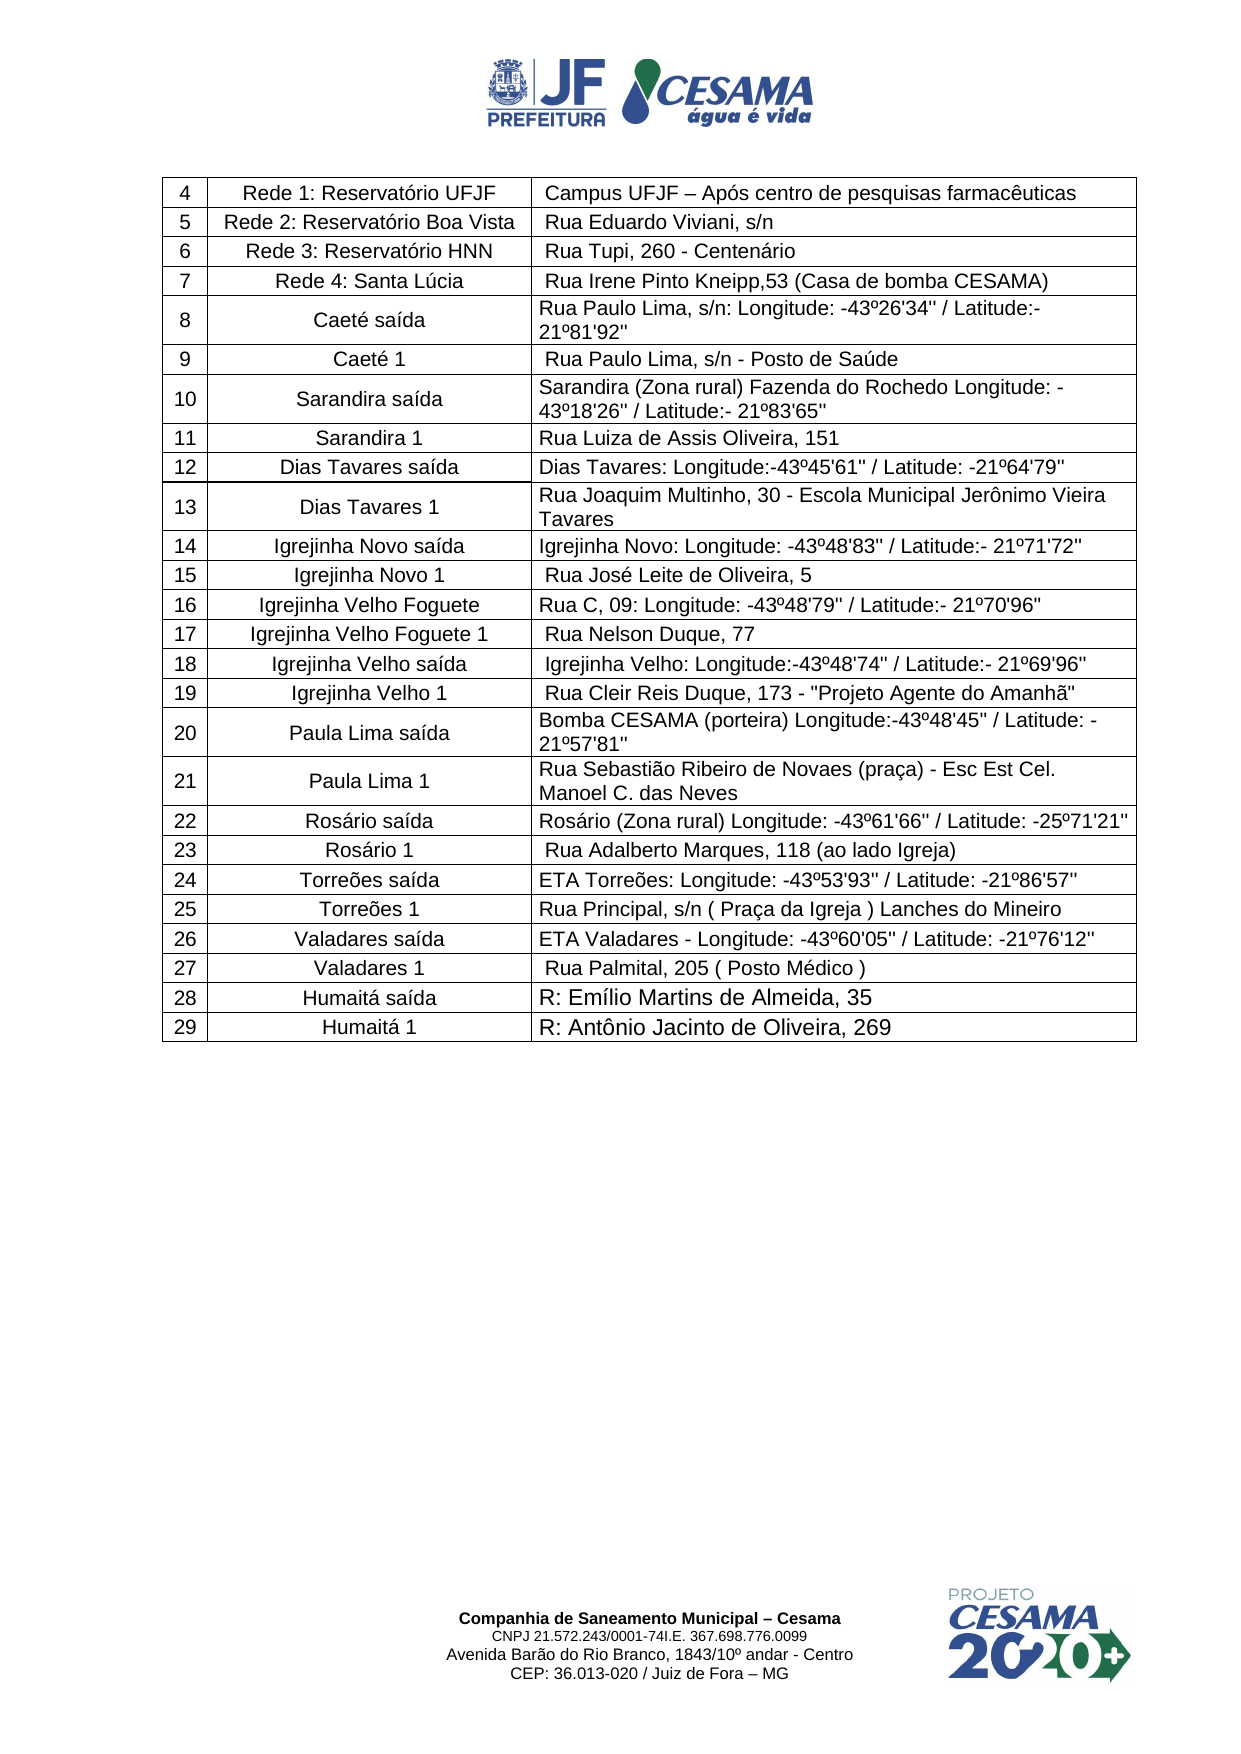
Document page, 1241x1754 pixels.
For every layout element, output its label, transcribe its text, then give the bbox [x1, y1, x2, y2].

table_cell Rosário 1 [208, 836, 531, 864]
table_cell 16 [163, 590, 207, 619]
table_cell Igrejinha Velho Foguete 1 [208, 620, 531, 648]
table_cell 4 [163, 178, 207, 207]
table_cell 26 [163, 924, 207, 953]
table_cell Rosário (Zona rural) Longitude: -43º61'66'' / Latitude: -25º71'21'' [532, 806, 1136, 835]
table_cell R: Emílio Martins de Almeida, 35 [532, 983, 1136, 1012]
table_cell 11 [163, 424, 207, 452]
table_cell 24 [163, 865, 207, 894]
table_cell 15 [163, 561, 207, 589]
table_cell 17 [163, 620, 207, 648]
table_cell Sarandira 1 [208, 424, 531, 452]
table_cell Rua Paulo Lima, s/n - Posto de Saúde [532, 345, 1136, 373]
table_cell Humaitá saída [208, 983, 531, 1012]
table_cell Rua Principal, s/n ( Praça da Igreja ) Lanches do Mineiro [532, 895, 1136, 923]
table_cell 9 [163, 345, 207, 373]
table_cell 23 [163, 836, 207, 864]
table_cell Sarandira (Zona rural) Fazenda do Rochedo Longitude: -43º18'26'' / Latitude:- 21º83'65'' [532, 375, 1136, 422]
table_cell Caeté 1 [208, 345, 531, 373]
table_cell Rua C, 09: Longitude: -43º48'79'' / Latitude:- 21º70'96'' [532, 590, 1136, 619]
table_cell Rede 4: Santa Lúcia [208, 267, 531, 295]
table_cell Bomba CESAMA (porteira) Longitude:-43º48'45'' / Latitude: -21º57'81'' [532, 708, 1136, 756]
table_cell Igrejinha Velho Foguete [208, 590, 531, 619]
table_cell 12 [163, 453, 207, 481]
table_cell ETA Valadares - Longitude: -43º60'05'' / Latitude: -21º76'12'' [532, 924, 1136, 953]
table_cell 7 [163, 267, 207, 295]
table_cell Igrejinha Velho saída [208, 649, 531, 678]
table_cell 20 [163, 708, 207, 756]
table_cell Rua Nelson Duque, 77 [532, 620, 1136, 648]
table_cell 14 [163, 531, 207, 560]
table_cell Rua Luiza de Assis Oliveira, 151 [532, 424, 1136, 452]
table_cell Rua Sebastião Ribeiro de Novaes (praça) - Esc Est Cel. Manoel C. das Neves [532, 757, 1136, 805]
table_cell Sarandira saída [208, 375, 531, 422]
table_cell Rua Irene Pinto Kneipp,53 (Casa de bomba CESAMA) [532, 267, 1136, 295]
table_cell 18 [163, 649, 207, 678]
picture [486, 59, 813, 127]
table_cell Campus UFJF – Após centro de pesquisas farmacêuticas [532, 178, 1136, 207]
table_cell Caeté saída [208, 296, 531, 344]
table_cell Rua Palmital, 205 ( Posto Médico ) [532, 954, 1136, 982]
table_cell 10 [163, 375, 207, 422]
table_cell 25 [163, 895, 207, 923]
table_cell 5 [163, 208, 207, 236]
table_cell Rua Paulo Lima, s/n: Longitude: -43º26'34'' / Latitude:- 21º81'92'' [532, 296, 1136, 344]
table_cell Rede 2: Reservatório Boa Vista [208, 208, 531, 236]
table_cell Igrejinha Velho: Longitude:-43º48'74'' / Latitude:- 21º69'96'' [532, 649, 1136, 678]
table_cell Paula Lima 1 [208, 757, 531, 805]
table_cell 28 [163, 983, 207, 1012]
table_cell Rua Cleir Reis Duque, 173 - "Projeto Agente do Amanhã" [532, 679, 1136, 707]
table_cell 8 [163, 296, 207, 344]
table_cell Rua Eduardo Viviani, s/n [532, 208, 1136, 236]
table_cell Valadares 1 [208, 954, 531, 982]
table_cell 13 [163, 483, 207, 530]
table_cell R: Antônio Jacinto de Oliveira, 269 [532, 1013, 1136, 1041]
table_cell Dias Tavares 1 [208, 483, 531, 530]
table_cell Igrejinha Novo: Longitude: -43º48'83'' / Latitude:- 21º71'72'' [532, 531, 1136, 560]
table_cell 19 [163, 679, 207, 707]
table_cell Rede 3: Reservatório HNN [208, 237, 531, 266]
table_cell 22 [163, 806, 207, 835]
table_cell Rua Adalberto Marques, 118 (ao lado Igreja) [532, 836, 1136, 864]
table_cell 27 [163, 954, 207, 982]
table_cell Humaitá 1 [208, 1013, 531, 1041]
table_cell Igrejinha Novo saída [208, 531, 531, 560]
table_cell Rua José Leite de Oliveira, 5 [532, 561, 1136, 589]
table_cell 21 [163, 757, 207, 805]
table_cell ETA Torreões: Longitude: -43º53'93'' / Latitude: -21º86'57'' [532, 865, 1136, 894]
table_cell Igrejinha Novo 1 [208, 561, 531, 589]
table_cell Dias Tavares saída [208, 453, 531, 481]
table_cell Dias Tavares: Longitude:-43º45'61'' / Latitude: -21º64'79'' [532, 453, 1136, 481]
table_cell 6 [163, 237, 207, 266]
table_cell Igrejinha Velho 1 [208, 679, 531, 707]
table_cell Torreões saída [208, 865, 531, 894]
table_cell Rua Joaquim Multinho, 30 - Escola Municipal Jerônimo Vieira Tavares [532, 483, 1136, 530]
table_cell Rua Tupi, 260 - Centenário [532, 237, 1136, 266]
table_cell Rede 1: Reservatório UFJF [208, 178, 531, 207]
table_cell Paula Lima saída [208, 708, 531, 756]
table_cell Valadares saída [208, 924, 531, 953]
table_cell 29 [163, 1013, 207, 1041]
picture [948, 1588, 1131, 1683]
table_cell Rosário saída [208, 806, 531, 835]
table_cell Torreões 1 [208, 895, 531, 923]
